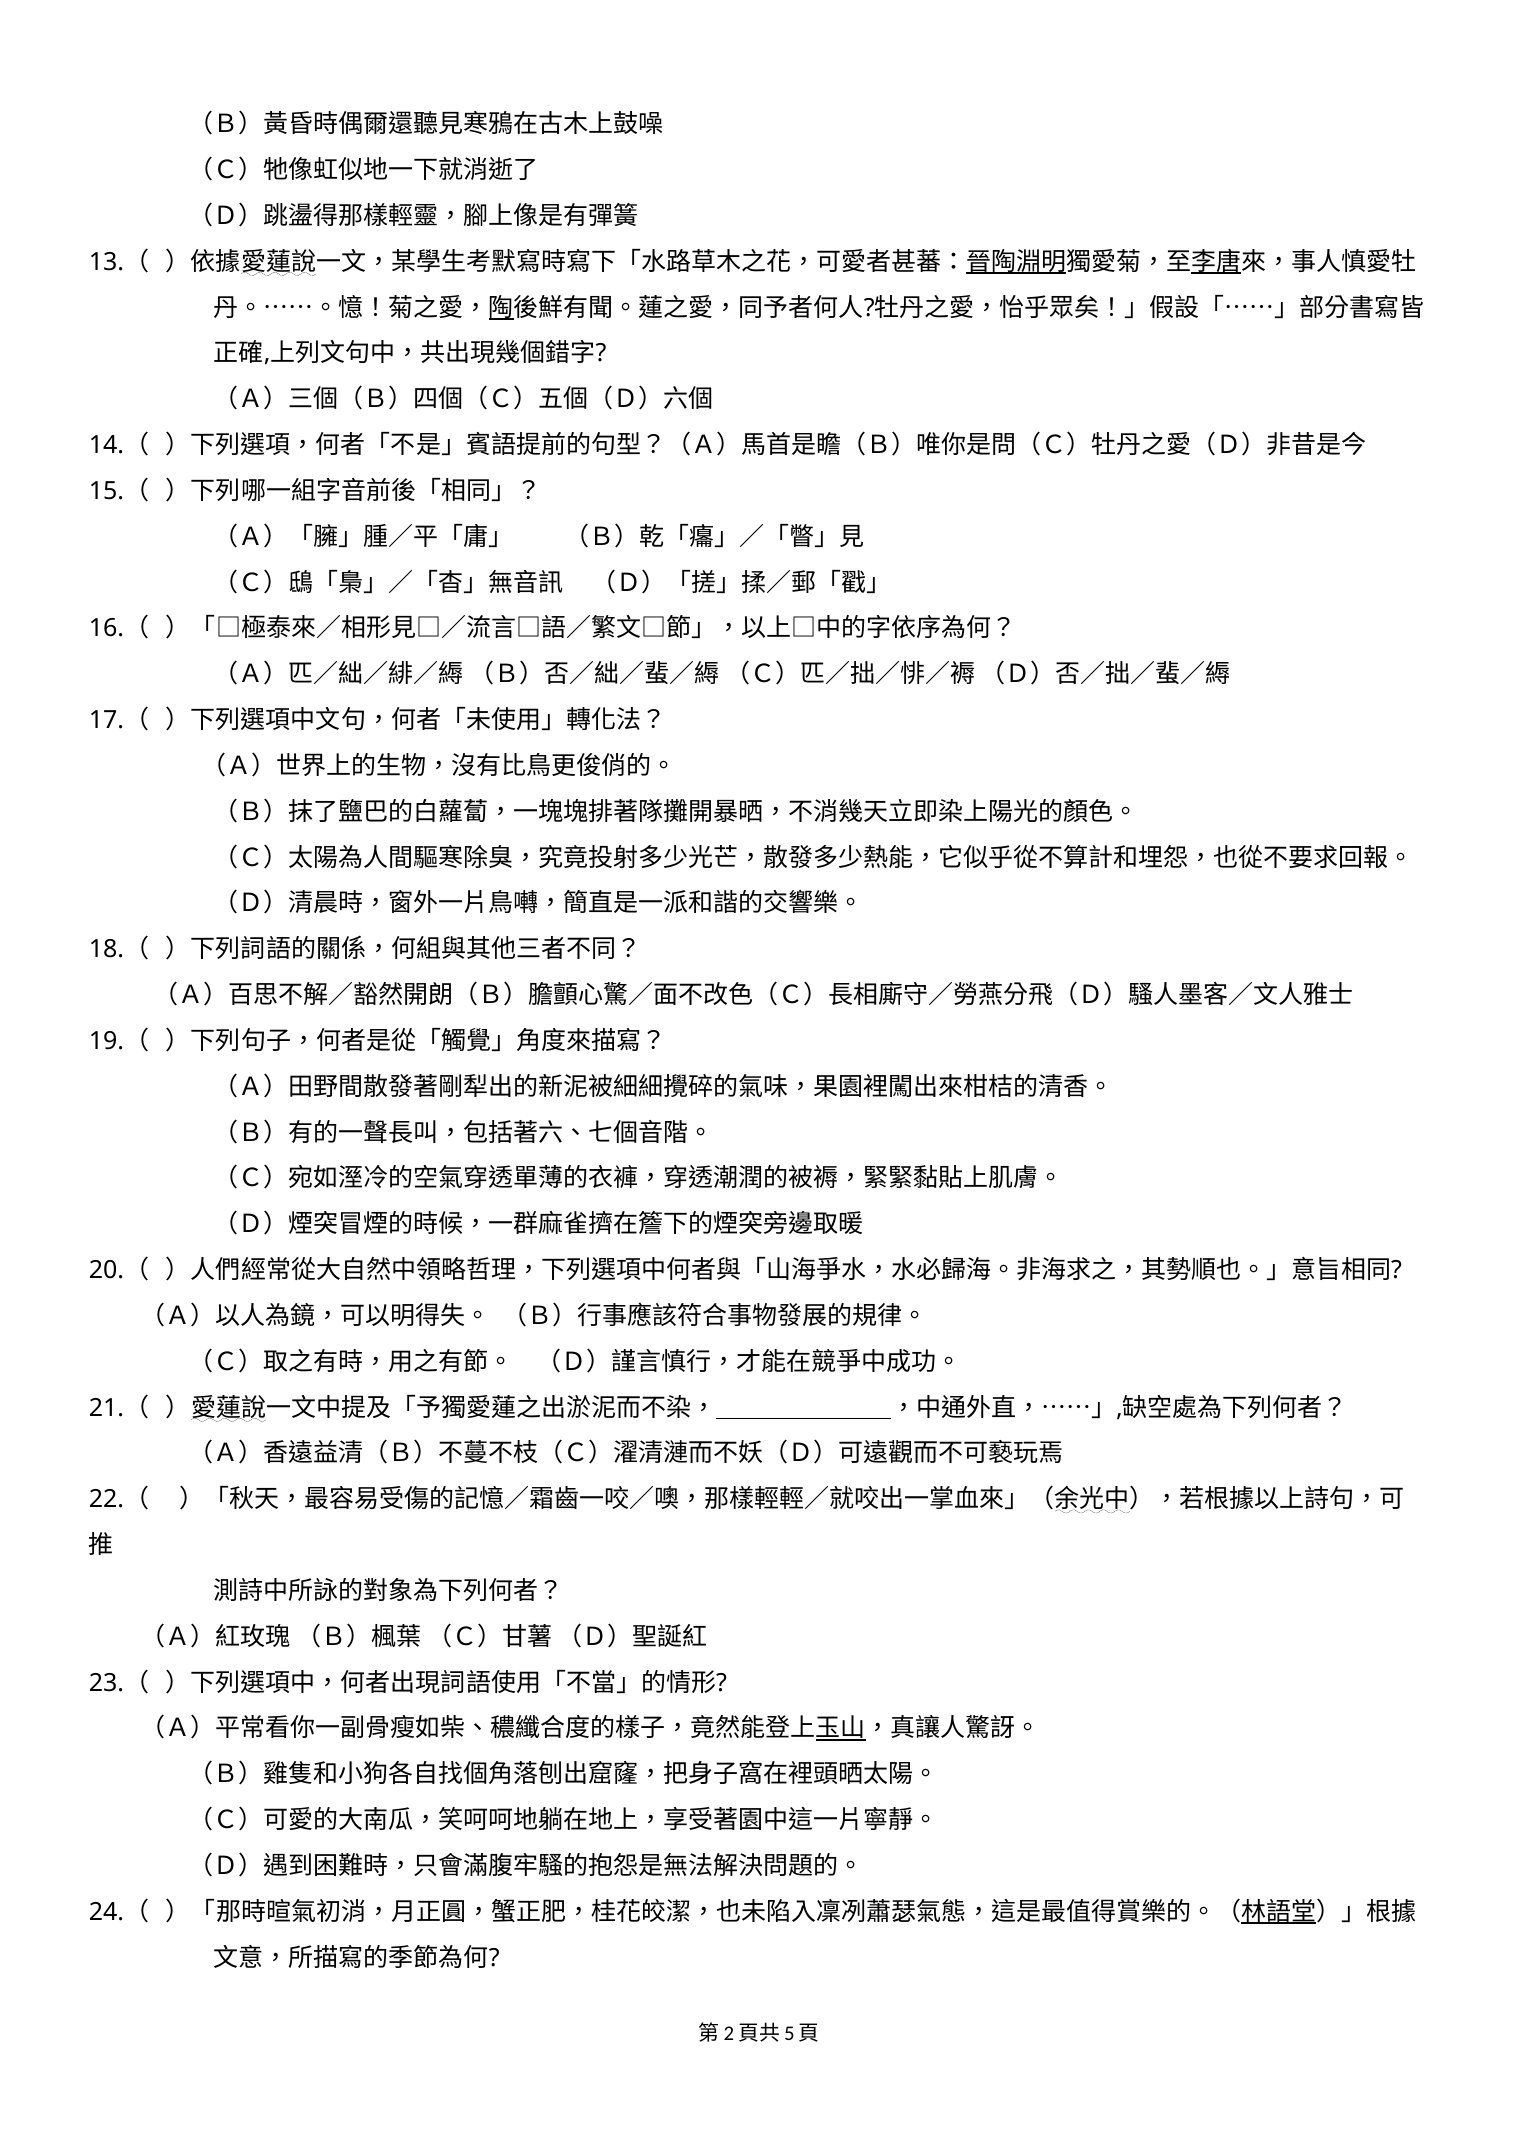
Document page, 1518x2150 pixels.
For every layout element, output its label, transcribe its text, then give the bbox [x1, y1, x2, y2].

text （Ａ）田野間散發著剛犁出的新泥被細細攪碎的氣味，果園裡闖出來柑桔的清香。 [89, 1058, 1429, 1104]
text 24.（ ）「那時暄氣初消，月正圓，蟹正肥，桂花皎潔，也未陷入凜冽蕭瑟氣態，這是最值得賞樂的。（林語堂）」根據 [89, 1883, 1429, 1929]
text 20.（ ）人們經常從大自然中領略哲理，下列選項中何者與「山海爭水，水必歸海。非海求之，其勢順也。」意旨相同? [89, 1242, 1429, 1288]
text 22.（ ）「秋天，最容易受傷的記憶／霜齒一咬／噢，那樣輕輕／就咬出一掌血來」（余光中），若根據以上詩句，可推 [89, 1471, 1429, 1563]
text 正確,上列文句中，共出現幾個錯字? [89, 325, 1429, 371]
text （Ｄ）煙突冒煙的時候，一群麻雀擠在簷下的煙突旁邊取暖 [89, 1196, 1429, 1242]
text （Ｃ）牠像虹似地一下就消逝了 [89, 142, 1429, 188]
text 17.（ ）下列選項中文句，何者「未使用」轉化法？ [89, 692, 1429, 738]
text （Ａ）平常看你一副骨瘦如柴、穠纖合度的樣子，竟然能登上玉山，真讓人驚訝。 [89, 1700, 1429, 1746]
text （Ｂ）有的一聲長叫，包括著六、七個音階。 [89, 1104, 1429, 1150]
text 15.（ ）下列哪一組字音前後「相同」？ [89, 463, 1429, 508]
text （Ａ）「臃」腫／平「庸」 （Ｂ）乾「癟」／「瞥」見 [89, 508, 1429, 554]
text （Ｄ）遇到困難時，只會滿腹牢騷的抱怨是無法解決問題的。 [89, 1838, 1429, 1883]
text （Ｄ）跳盪得那樣輕靈，腳上像是有彈簧 [89, 188, 1429, 233]
text （Ａ）以人為鏡，可以明得失。 （Ｂ）行事應該符合事物發展的規律。 [89, 1288, 1429, 1333]
text （Ｃ）鴟「梟」／「杳」無音訊 （Ｄ）「搓」揉／郵「戳」 [89, 554, 1429, 600]
text （Ａ）百思不解／豁然開朗（Ｂ）膽顫心驚／面不改色（Ｃ）長相廝守／勞燕分飛（Ｄ）騷人墨客／文人雅士 [89, 967, 1429, 1013]
text 21.（ ）愛蓮說一文中提及「予獨愛蓮之出淤泥而不染，＿＿＿＿＿＿＿，中通外直，……」,缺空處為下列何者？ [89, 1379, 1429, 1425]
text 18.（ ）下列詞語的關係，何組與其他三者不同？ [89, 921, 1429, 967]
text 13.（ ）依據愛蓮說一文，某學生考默寫時寫下「水路草木之花，可愛者甚蕃：晉陶淵明獨愛菊，至李唐來，事人慎愛牡 [89, 233, 1429, 279]
text 測詩中所詠的對象為下列何者？ [89, 1563, 1429, 1608]
text （Ｃ）可愛的大南瓜，笑呵呵地躺在地上，享受著園中這一片寧靜。 [89, 1792, 1429, 1838]
text （Ａ）匹／絀／緋／縟 （Ｂ）否／絀／蜚／縟 （Ｃ）匹／拙／悱／褥 （Ｄ）否／拙／蜚／縟 [89, 646, 1429, 692]
text （Ａ）香遠益清（Ｂ）不蔓不枝（Ｃ）濯清漣而不妖（Ｄ）可遠觀而不可褻玩焉 [89, 1425, 1429, 1471]
text （Ｃ）宛如溼冷的空氣穿透單薄的衣褲，穿透潮潤的被褥，緊緊黏貼上肌膚。 [89, 1150, 1429, 1196]
text 丹。……。憶！菊之愛，陶後鮮有聞。蓮之愛，同予者何人?牡丹之愛，怡乎眾矣！」假設「……」部分書寫皆 [89, 279, 1429, 325]
text （Ｃ）取之有時，用之有節。 （Ｄ）謹言慎行，才能在競爭中成功。 [89, 1333, 1429, 1379]
text 14.（ ）下列選項，何者「不是」賓語提前的句型？（Ａ）馬首是瞻（Ｂ）唯你是問（Ｃ）牡丹之愛（Ｄ）非昔是今 [89, 417, 1429, 463]
text （Ｃ）太陽為人間驅寒除臭，究竟投射多少光芒，散發多少熱能，它似乎從不算計和埋怨，也從不要求回報。 [89, 829, 1429, 875]
text 19.（ ）下列句子，何者是從「觸覺」角度來描寫？ [89, 1013, 1429, 1058]
text （Ｂ）黃昏時偶爾還聽見寒鴉在古木上鼓噪 [89, 96, 1429, 142]
text （Ａ）三個（Ｂ）四個（Ｃ）五個（Ｄ）六個 [89, 371, 1429, 417]
text 文意，所描寫的季節為何? [89, 1929, 1429, 1975]
text （Ｂ）雞隻和小狗各自找個角落刨出窟窿，把身子窩在裡頭晒太陽。 [89, 1746, 1429, 1792]
text （Ｄ）清晨時，窗外一片鳥囀，簡直是一派和諧的交響樂。 [89, 875, 1429, 921]
text （Ｂ）抹了鹽巴的白蘿蔔，一塊塊排著隊攤開暴晒，不消幾天立即染上陽光的顏色。 [89, 783, 1429, 829]
text 16.（ ）「□極泰來／相形見□／流言□語／繁文□節」，以上□中的字依序為何？ [89, 600, 1429, 646]
text 23.（ ）下列選項中，何者出現詞語使用「不當」的情形? [89, 1654, 1429, 1700]
text （Ａ）紅玫瑰 （Ｂ）楓葉 （Ｃ）甘薯 （Ｄ）聖誕紅 [89, 1608, 1429, 1654]
text （Ａ）世界上的生物，沒有比鳥更俊俏的。 [89, 738, 1429, 783]
